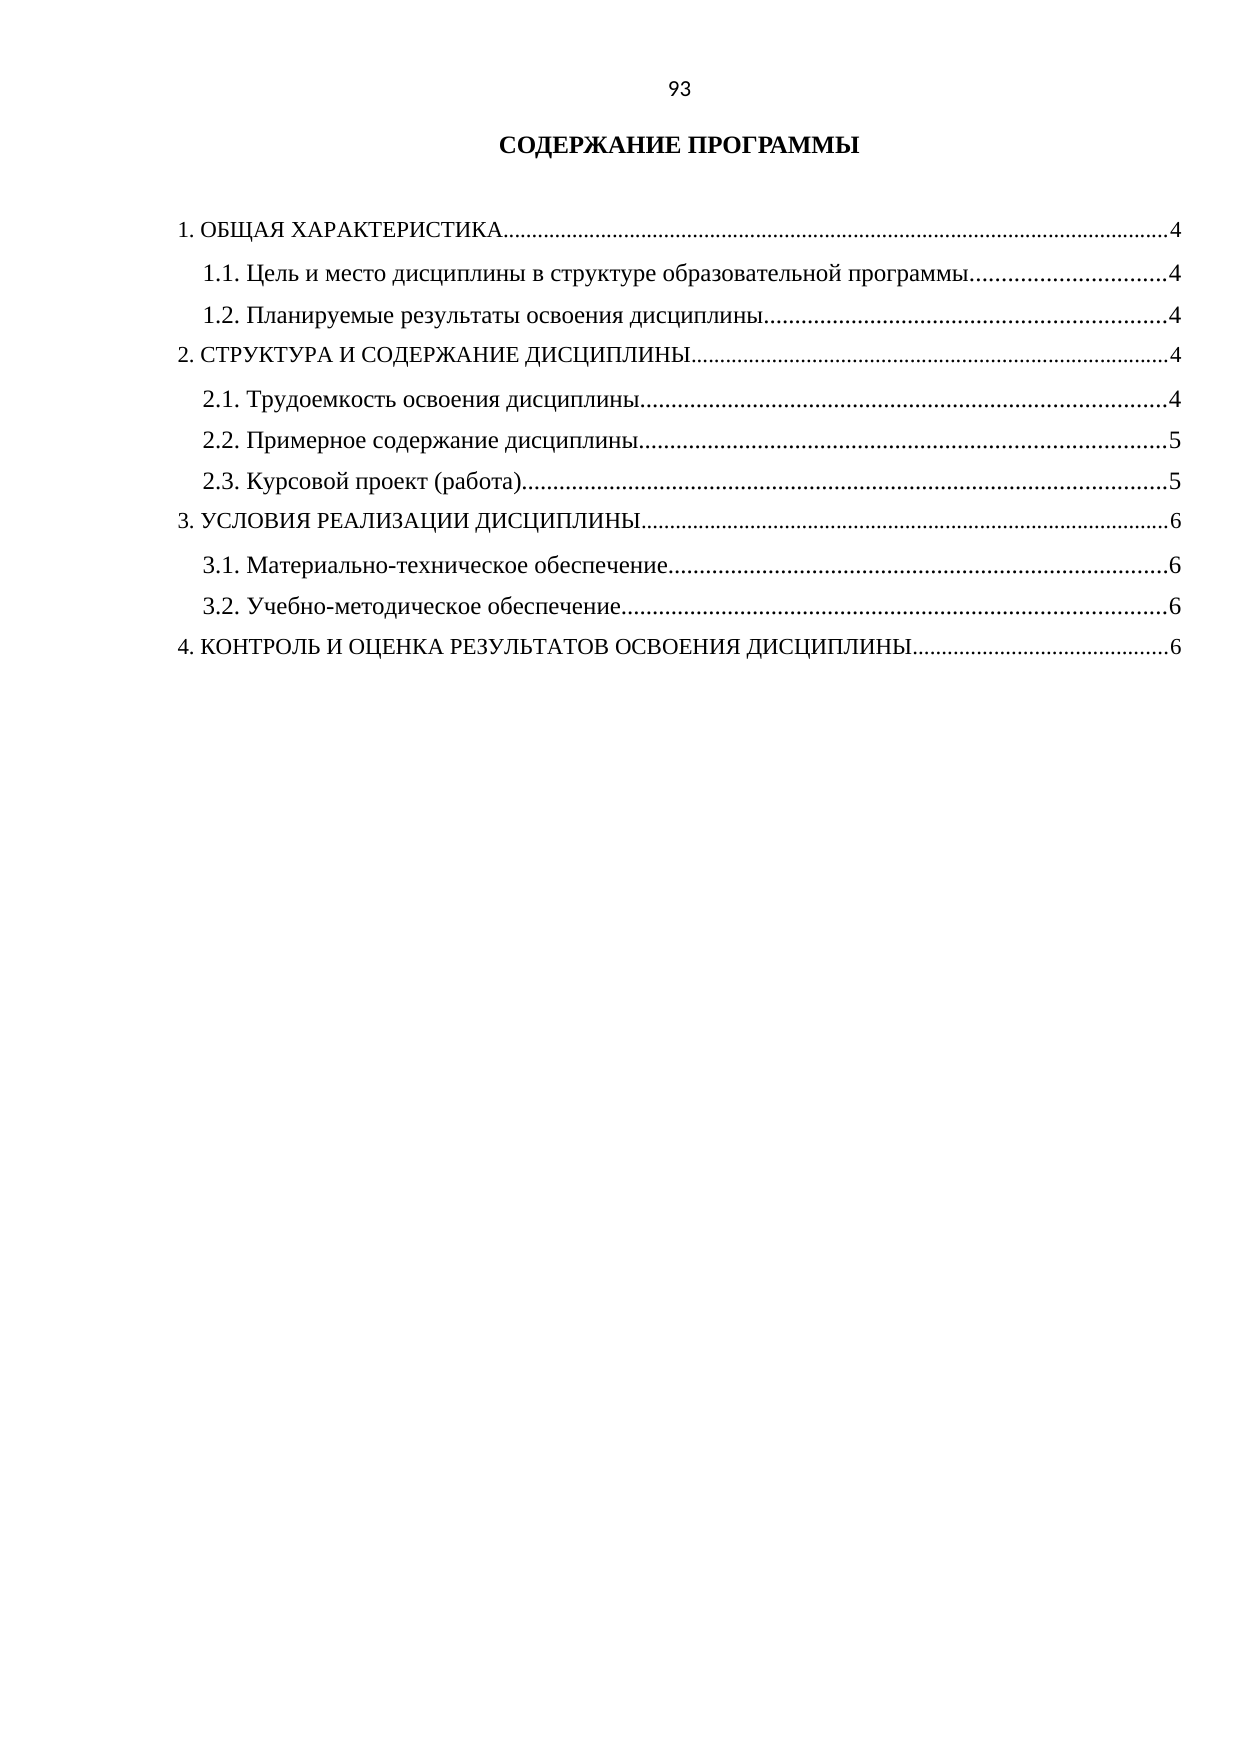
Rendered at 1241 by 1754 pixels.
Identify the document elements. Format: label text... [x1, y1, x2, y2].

text СОДЕРЖАНИЕ ПРОГРАММЫ [177, 130, 1181, 159]
text 2. СТРУКТУРА И СОДЕРЖАНИЕ ДИСЦИПЛИНЫ 4 [177, 341, 1181, 367]
text 3. УСЛОВИЯ РЕАЛИЗАЦИИ ДИСЦИПЛИНЫ 6 [177, 507, 1181, 534]
text 4. КОНТРОЛЬ И ОЦЕНКА РЕЗУЛЬТАТОВ ОСВОЕНИЯ ДИСЦИПЛИНЫ 6 [177, 633, 1181, 659]
text 1.1. Цель и место дисциплины в структуре образовательной программы 4 [202, 258, 1181, 287]
text 2.1. Трудоемкость освоения дисциплины 4 [202, 384, 1181, 412]
text 2.2. Примерное содержание дисциплины 5 [202, 425, 1181, 454]
text 1. ОБЩАЯ ХАРАКТЕРИСТИКА 4 [177, 216, 1181, 242]
text 3.1. Материально-техническое обеспечение 6 [202, 550, 1181, 579]
text 3.2. Учебно-методическое обеспечение 6 [202, 591, 1181, 620]
text 2.3. Курсовой проект (работа) 5 [202, 466, 1181, 495]
text 1.2. Планируемые результаты освоения дисциплины 4 [202, 300, 1181, 328]
